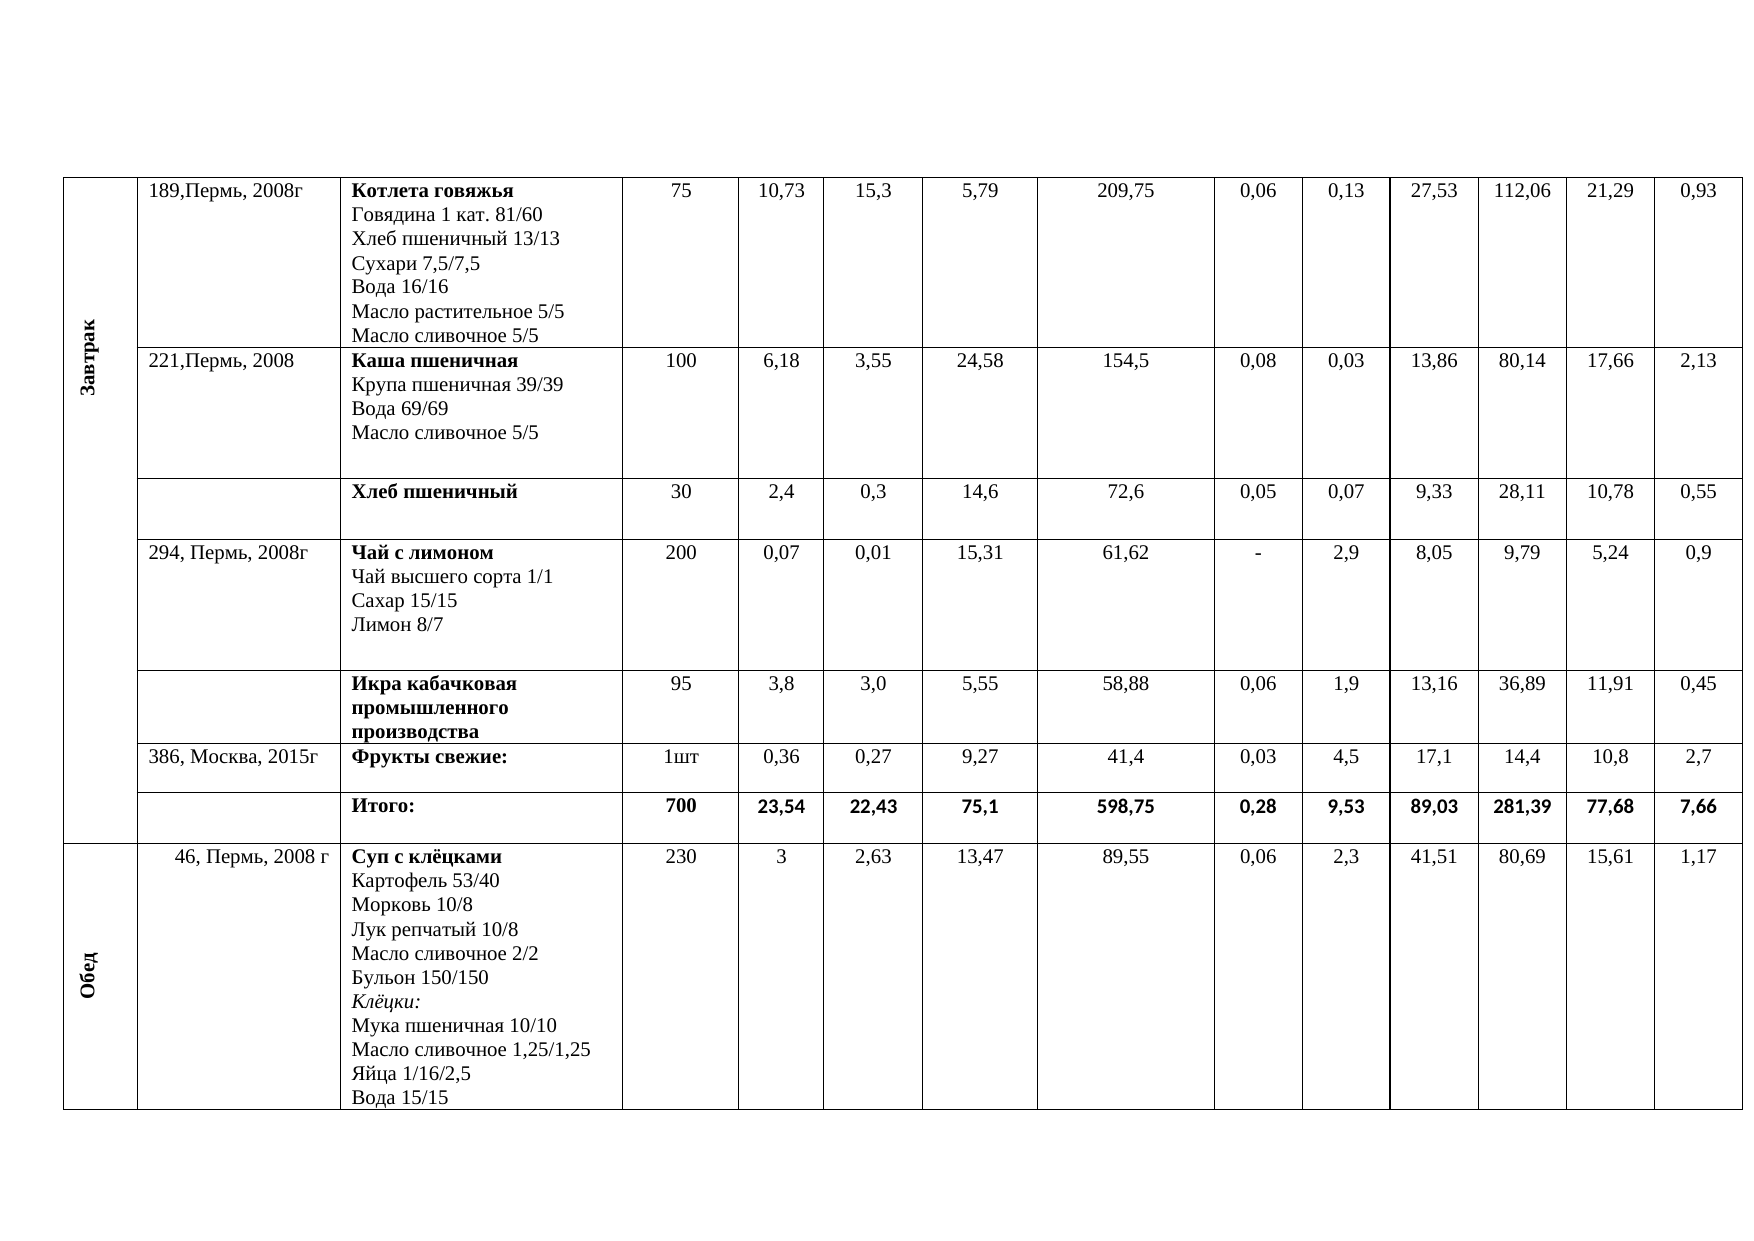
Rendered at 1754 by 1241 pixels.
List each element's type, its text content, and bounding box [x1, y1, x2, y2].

table_cell 75,1 [923, 793, 1037, 843]
table_cell Суп с клёцками Картофель 53/40 Морковь 10/8 Лук репчатый 10/8 Масло сливочное 2/2 Бульон 150/150 Клёцки: Мука пшеничная 10/10 Масло сливочное 1,25/1,25 Яйца 1/16/2,5 Вода 15/15 [341, 844, 622, 1109]
table_cell 0,27 [824, 744, 922, 792]
table_cell 14,6 [923, 479, 1037, 539]
table_cell 5,55 [923, 671, 1037, 743]
table_cell 10,78 [1567, 479, 1654, 539]
table_cell 13,16 [1391, 671, 1478, 743]
table_cell Каша пшеничная Крупа пшеничная 39/39 Вода 69/69 Масло сливочное 5/5 [341, 348, 622, 478]
table_cell 0,05 [1215, 479, 1302, 539]
table_cell Завтрак [64, 178, 137, 843]
table_cell 0,3 [824, 479, 922, 539]
table_cell 28,11 [1479, 479, 1566, 539]
table_cell 209,75 [1038, 178, 1214, 347]
table_cell 89,55 [1038, 844, 1214, 1109]
table_cell 80,69 [1479, 844, 1566, 1109]
table_cell Котлета говяжья Говядина 1 кат. 81/60 Хлеб пшеничный 13/13 Сухари 7,5/7,5 Вода 16/16 Масло растительное 5/5 Масло сливочное 5/5 [341, 178, 622, 347]
table_cell 23,54 [739, 793, 823, 843]
table_cell 95 [623, 671, 738, 743]
table_cell 0,03 [1215, 744, 1302, 792]
table_cell 4,5 [1303, 744, 1389, 792]
table_cell 0,01 [824, 540, 922, 670]
table_cell 6,18 [739, 348, 823, 478]
table_cell [138, 671, 340, 743]
table_cell 9,79 [1479, 540, 1566, 670]
table_cell 58,88 [1038, 671, 1214, 743]
table_cell 2,13 [1655, 348, 1742, 478]
table_cell 0,07 [739, 540, 823, 670]
table_cell 13,86 [1391, 348, 1478, 478]
table_cell 11,91 [1567, 671, 1654, 743]
table_cell 10,8 [1567, 744, 1654, 792]
table_cell 3,0 [824, 671, 922, 743]
table_cell 294, Пермь, 2008г [138, 540, 340, 670]
table_cell 41,51 [1391, 844, 1478, 1109]
table_cell 2,4 [739, 479, 823, 539]
table_cell 5,24 [1567, 540, 1654, 670]
table_cell Хлеб пшеничный [341, 479, 622, 539]
table_cell [138, 793, 340, 843]
table_cell 13,47 [923, 844, 1037, 1109]
table_cell 2,63 [824, 844, 922, 1109]
table_cell 7,66 [1655, 793, 1742, 843]
table_cell 8,05 [1391, 540, 1478, 670]
table_cell 61,62 [1038, 540, 1214, 670]
table_cell Обед [64, 844, 137, 1109]
table_cell 0,06 [1215, 178, 1302, 347]
table_cell 15,3 [824, 178, 922, 347]
table_cell Итого: [341, 793, 622, 843]
table_cell 0,55 [1655, 479, 1742, 539]
table_cell 1,17 [1655, 844, 1742, 1109]
table_cell 77,68 [1567, 793, 1654, 843]
table_cell 3,8 [739, 671, 823, 743]
table_cell 14,4 [1479, 744, 1566, 792]
table_cell 189,Пермь, 2008г [138, 178, 340, 347]
table_cell 9,33 [1391, 479, 1478, 539]
table_cell 9,53 [1303, 793, 1389, 843]
table_cell 0,45 [1655, 671, 1742, 743]
table_cell 27,53 [1391, 178, 1478, 347]
table_cell 598,75 [1038, 793, 1214, 843]
table_cell 80,14 [1479, 348, 1566, 478]
table_cell 72,6 [1038, 479, 1214, 539]
table_cell 3,55 [824, 348, 922, 478]
table_cell 17,1 [1391, 744, 1478, 792]
table_cell - [1215, 540, 1302, 670]
table_cell 281,39 [1479, 793, 1566, 843]
table_cell 2,3 [1303, 844, 1389, 1109]
table_cell 0,06 [1215, 844, 1302, 1109]
table_cell 41,4 [1038, 744, 1214, 792]
table_cell 21,29 [1567, 178, 1654, 347]
table_cell 386, Москва, 2015г [138, 744, 340, 792]
table_cell 700 [623, 793, 738, 843]
table_cell Фрукты свежие: [341, 744, 622, 792]
table_cell 0,07 [1303, 479, 1389, 539]
table_cell 17,66 [1567, 348, 1654, 478]
table_cell 0,13 [1303, 178, 1389, 347]
table_cell 0,93 [1655, 178, 1742, 347]
table_cell 100 [623, 348, 738, 478]
table_cell 221,Пермь, 2008 [138, 348, 340, 478]
table_cell 1,9 [1303, 671, 1389, 743]
table_cell 154,5 [1038, 348, 1214, 478]
table_cell 112,06 [1479, 178, 1566, 347]
table_cell 15,31 [923, 540, 1037, 670]
table_cell 22,43 [824, 793, 922, 843]
table_cell 46, Пермь, 2008 г [138, 844, 340, 1109]
table_cell [138, 479, 340, 539]
table_cell 10,73 [739, 178, 823, 347]
table_cell 2,9 [1303, 540, 1389, 670]
table_cell 0,36 [739, 744, 823, 792]
table_cell 0,28 [1215, 793, 1302, 843]
table_cell 2,7 [1655, 744, 1742, 792]
table_cell Чай с лимоном Чай высшего сорта 1/1 Сахар 15/15 Лимон 8/7 [341, 540, 622, 670]
table_cell 36,89 [1479, 671, 1566, 743]
table_cell 0,08 [1215, 348, 1302, 478]
table_cell 230 [623, 844, 738, 1109]
table_cell Икра кабачковая промышленного производства [341, 671, 622, 743]
table_cell 15,61 [1567, 844, 1654, 1109]
table_cell 3 [739, 844, 823, 1109]
table_cell 0,9 [1655, 540, 1742, 670]
table_cell 24,58 [923, 348, 1037, 478]
table_cell 75 [623, 178, 738, 347]
table_cell 30 [623, 479, 738, 539]
table_cell 0,03 [1303, 348, 1389, 478]
table_cell 5,79 [923, 178, 1037, 347]
table_cell 1шт [623, 744, 738, 792]
table_cell 0,06 [1215, 671, 1302, 743]
table_cell 89,03 [1391, 793, 1478, 843]
table_cell 200 [623, 540, 738, 670]
table_cell 9,27 [923, 744, 1037, 792]
